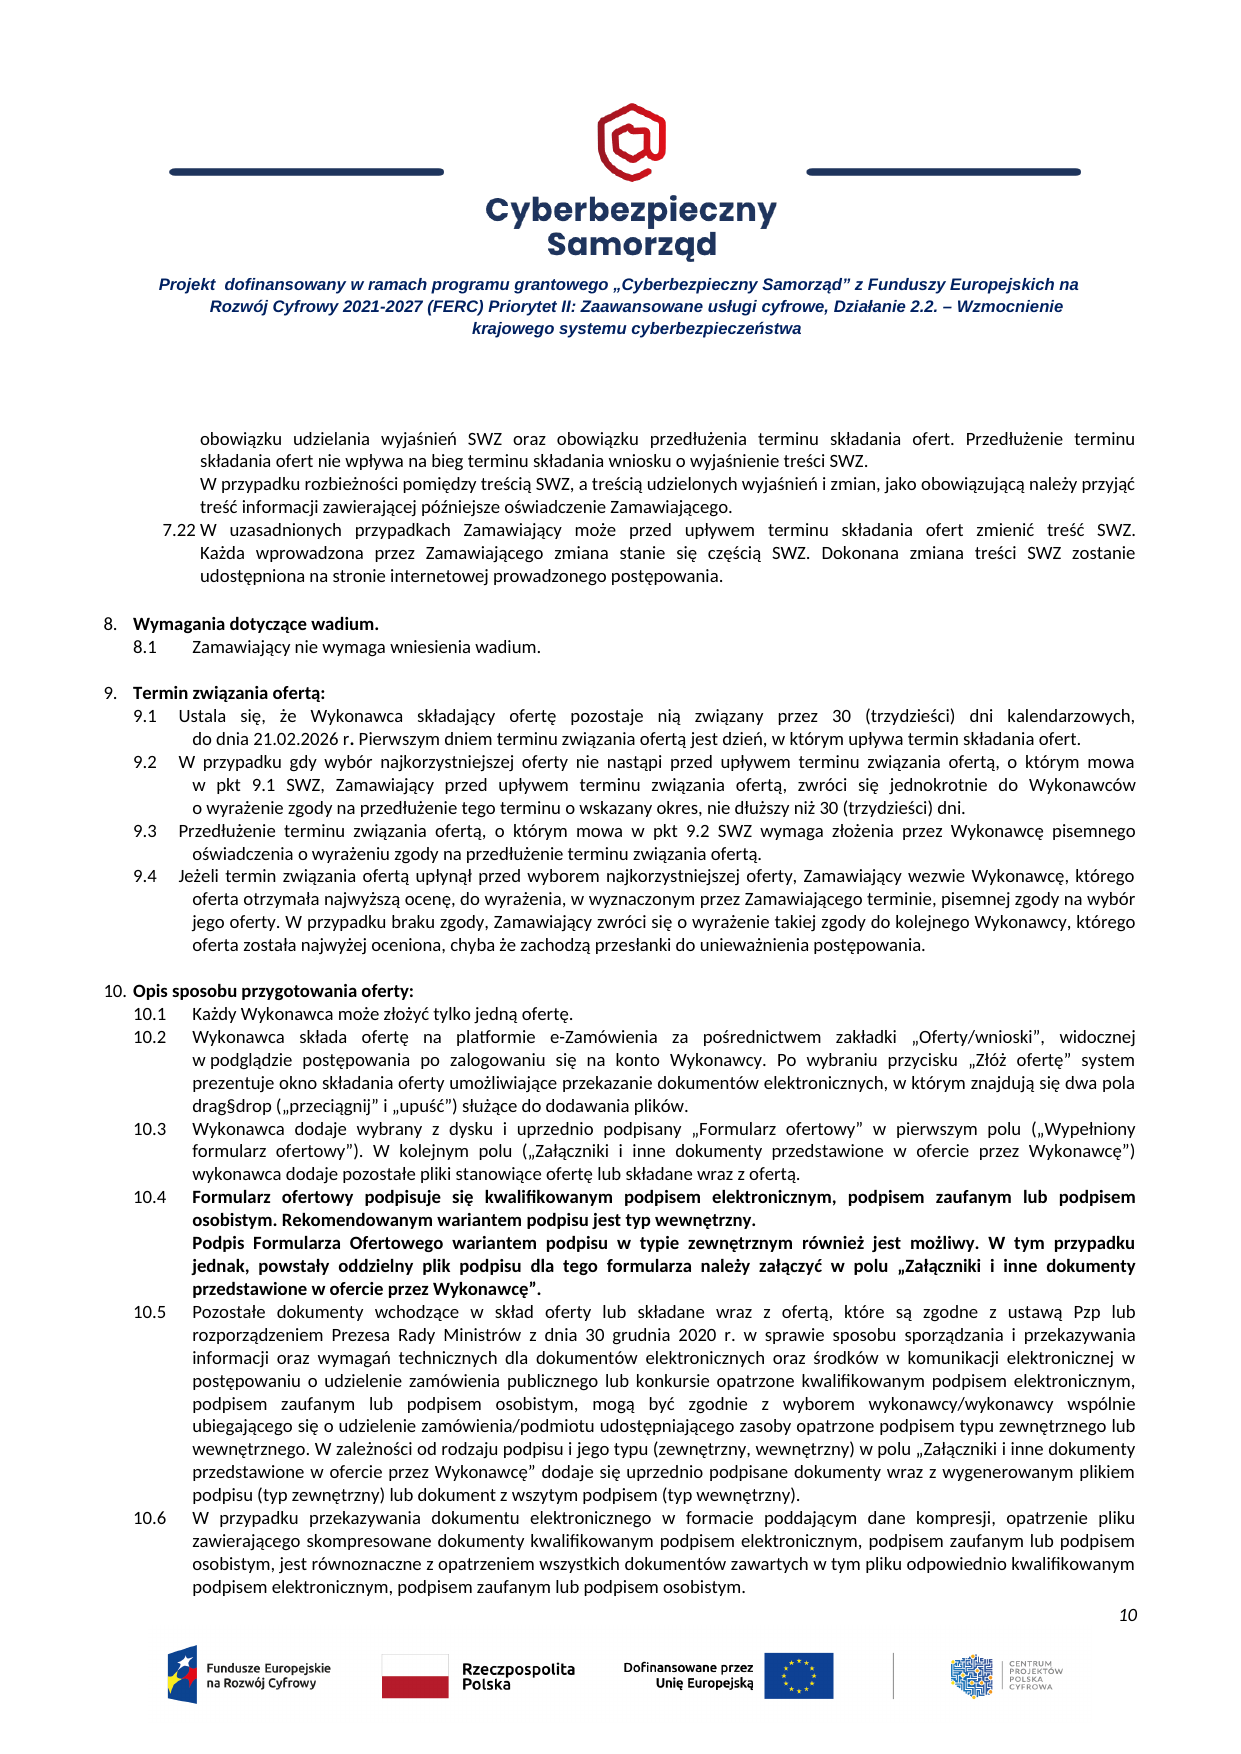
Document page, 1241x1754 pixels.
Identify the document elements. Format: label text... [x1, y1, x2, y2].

list W przypadku gdy wybór najkorzystniejszej oferty nie nastąpi przed upływem terminu związania ofertą, o którym mowa w pkt 9.1 SWZ, Zamawiający przed upływem terminu związania ofertą, zwróci się jednokrotnie do Wykonawców o wyrażenie zgody na przedłużenie tego terminu o wskazany okres, nie dłuższy niż 30 (trzydzieści) dni. [133, 750, 1137, 819]
list Ustala się, że Wykonawca składający ofertę pozostaje nią związany przez 30 (trzydzieści) dni kalendarzowych, do dnia 21.02.2026 r. Pierwszym dniem terminu związania ofertą jest dzień, w którym upływa termin składania ofert. [133, 704, 1137, 750]
list Pozostałe dokumenty wchodzące w skład oferty lub składane wraz z ofertą, które są zgodne z ustawą Pzp lub rozporządzeniem Prezesa Rady Ministrów z dnia 30 grudnia 2020 r. w sprawie sposobu sporządzania i przekazywania informacji oraz wymagań technicznych dla dokumentów elektronicznych oraz środków w komunikacji elektronicznej w postępowaniu o udzielenie zamówienia publicznego lub konkursie opatrzone kwalifikowanym podpisem elektronicznym, podpisem zaufanym lub podpisem osobistym, mogą być zgodnie z wyborem wykonawcy/wykonawcy wspólnie ubiegającego się o udzielenie zamówienia/podmiotu udostępniającego zasoby opatrzone podpisem typu zewnętrznego lub wewnętrznego. W zależności od rodzaju podpisu i jego typu (zewnętrzny, wewnętrzny) w polu „Załączniki i inne dokumenty przedstawione w ofercie przez Wykonawcę” dodaje się uprzednio podpisane dokumenty wraz z wygenerowanym plikiem podpisu (typ zewnętrzny) lub dokument z wszytym podpisem (typ wewnętrzny). [133, 1300, 1137, 1506]
list Każdy Wykonawca może złożyć tylko jedną ofertę. [133, 1002, 1137, 1025]
picture [148, 1625, 1092, 1723]
list Wykonawca dodaje wybrany z dysku i uprzednio podpisany „Formularz ofertowy” w pierwszym polu („Wypełniony formularz ofertowy”). W kolejnym polu („Załączniki i inne dokumenty przedstawione w ofercie przez Wykonawcę”) wykonawca dodaje pozostałe pliki stanowiące ofertę lub składane wraz z ofertą. [133, 1117, 1137, 1186]
picture [806, 168, 1081, 176]
text Podpis Formularza Ofertowego wariantem podpisu w typie zewnętrznym również jest możliwy. W tym przypadku jednak, powstały oddzielny plik podpisu dla tego formularza należy załączyć w polu „Załączniki i inne dokumenty przedstawione w ofercie przez Wykonawcę”. [192, 1231, 1137, 1300]
list Przedłużenie terminu związania ofertą, o którym mowa w pkt 9.2 SWZ wymaga złożenia przez Wykonawcę pisemnego oświadczenia o wyrażeniu zgody na przedłużenie terminu związania ofertą. [133, 819, 1137, 865]
list Wymagania dotyczące wadium. [103, 613, 1137, 636]
list Zamawiający nie wymaga wniesienia wadium. [133, 636, 1137, 658]
list Opis sposobu przygotowania oferty: [103, 979, 1137, 1002]
list Formularz ofertowy podpisuje się kwalifikowanym podpisem elektronicznym, podpisem zaufanym lub podpisem osobistym. Rekomendowanym wariantem podpisu jest typ wewnętrzny. [133, 1186, 1137, 1231]
list Wykonawca składa ofertę na platformie e-Zamówienia za pośrednictwem zakładki „Oferty/wnioski”, widocznej w podglądzie postępowania po zalogowaniu się na konto Wykonawcy. Po wybraniu przycisku „Złóż ofertę” system prezentuje okno składania oferty umożliwiające przekazanie dokumentów elektronicznych, w którym znajdują się dwa pola drag§drop („przeciągnij” i „upuść”) służące do dodawania plików. [133, 1025, 1137, 1117]
list Termin związania ofertą: [103, 681, 1137, 704]
list Jeżeli termin związania ofertą upłynął przed wyborem najkorzystniejszej oferty, Zamawiający wezwie Wykonawcę, którego oferta otrzymała najwyższą ocenę, do wyrażenia, w wyznaczonym przez Zamawiającego terminie, pisemnej zgody na wybór jego oferty. W przypadku braku zgody, Zamawiający zwróci się o wyrażenie takiej zgody do kolejnego Wykonawcy, którego oferta została najwyżej oceniona, chyba że zachodzą przesłanki do unieważnienia postępowania. [133, 865, 1137, 956]
list W uzasadnionych przypadkach Zamawiający może przed upływem terminu składania ofert zmienić treść SWZ. Każda wprowadzona przez Zamawiającego zmiana stanie się częścią SWZ. Dokonana zmiana treści SWZ zostanie udostępniona na stronie internetowej prowadzonego postępowania. [162, 518, 1137, 587]
list W przypadku przekazywania dokumentu elektronicznego w formacie poddającym dane kompresji, opatrzenie pliku zawierającego skompresowane dokumenty kwalifikowanym podpisem elektronicznym, podpisem zaufanym lub podpisem osobistym, jest równoznaczne z opatrzeniem wszystkich dokumentów zawartych w tym pliku odpowiednio kwalifikowanym podpisem elektronicznym, podpisem zaufanym lub podpisem osobistym. [133, 1506, 1137, 1598]
picture [169, 168, 444, 176]
text W przypadku rozbieżności pomiędzy treścią SWZ, a treścią udzielonych wyjaśnień i zmian, jako obowiązującą należy przyjąć treść informacji zawierającej późniejsze oświadczenie Zamawiającego. [200, 473, 1137, 518]
picture [486, 103, 777, 262]
